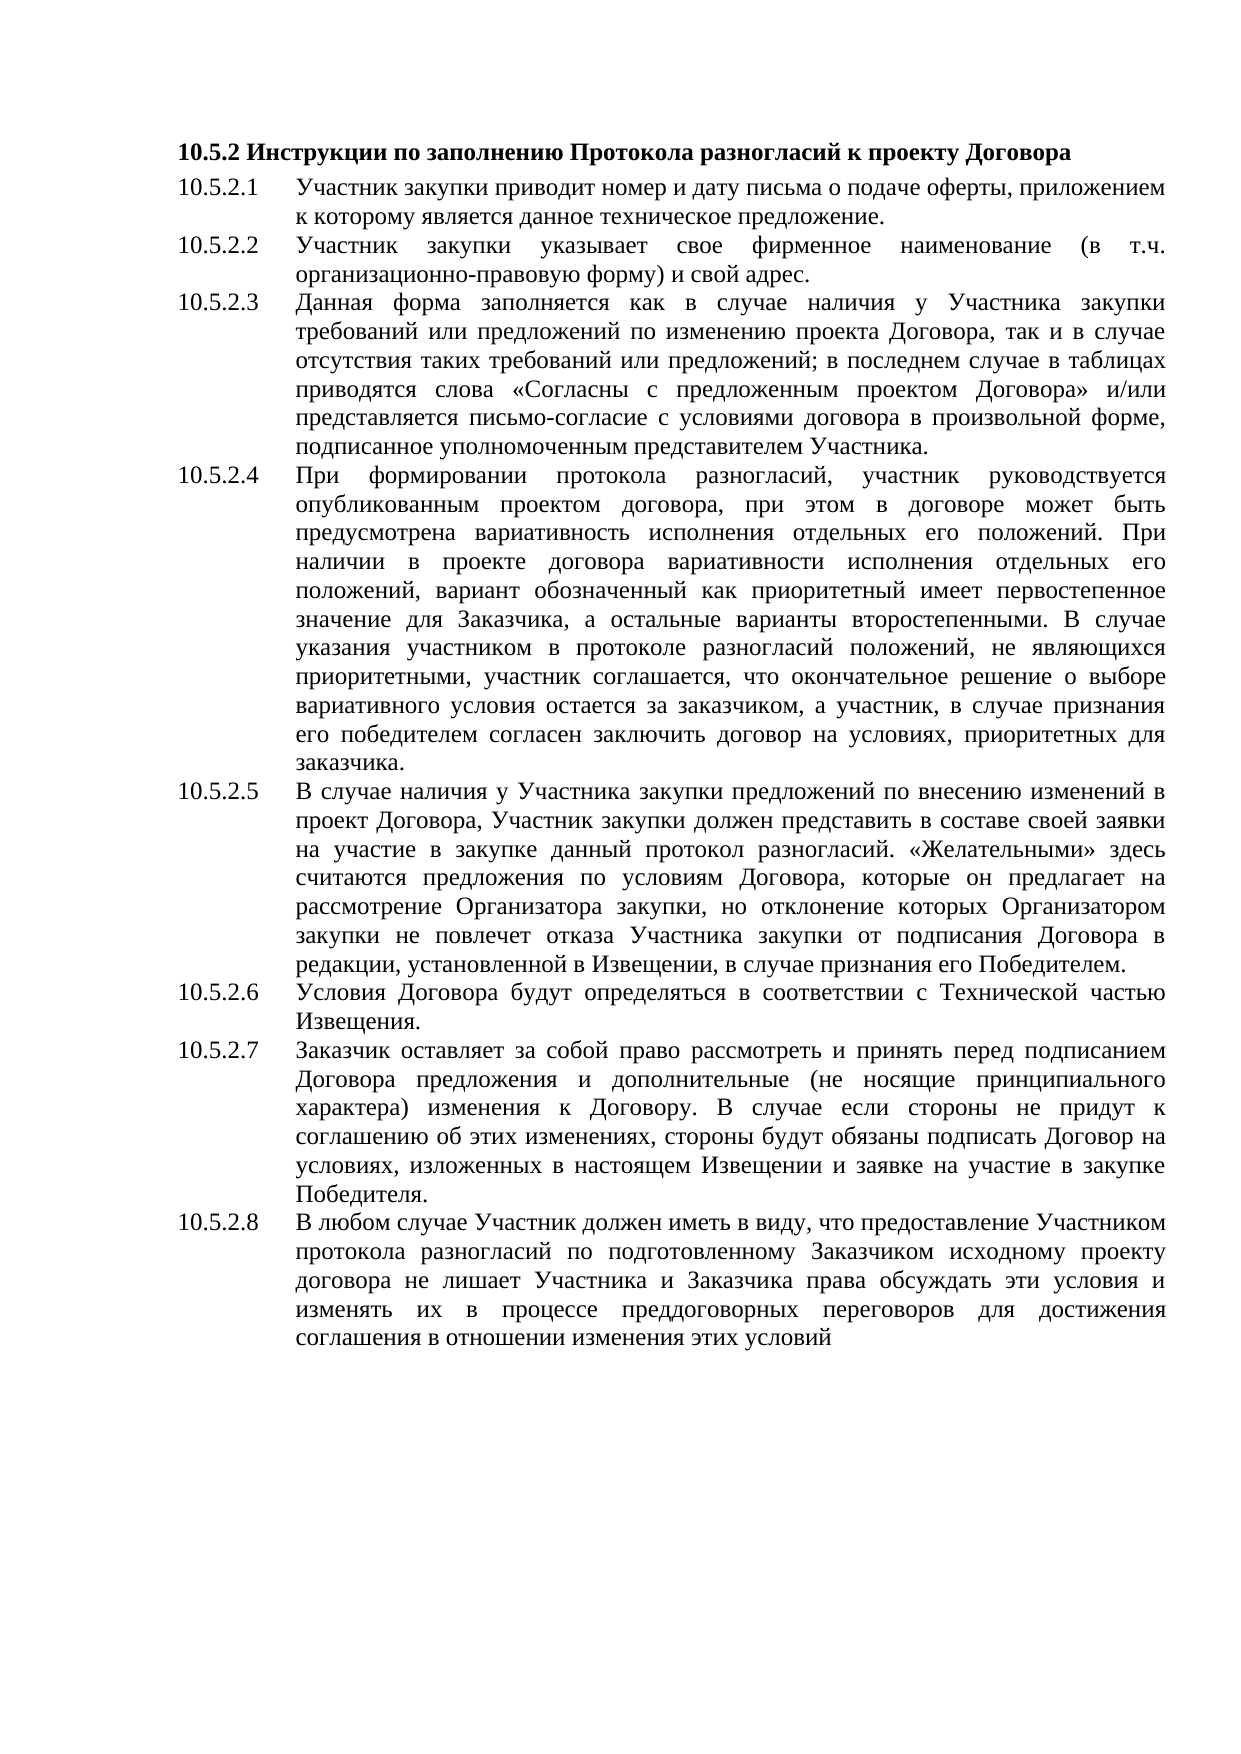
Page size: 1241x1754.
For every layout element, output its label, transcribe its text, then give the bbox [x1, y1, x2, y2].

list При формировании протокола разногласий, участник руководствуется опубликованным проектом договора, при этом в договоре может быть предусмотрена вариативность исполнения отдельных его положений. При наличии в проекте договора вариативности исполнения отдельных его положений, вариант обозначенный как приоритетный имеет первостепенное значение для Заказчика, а остальные варианты второстепенными. В случае указания участником в протоколе разногласий положений, не являющихся приоритетными, участник соглашается, что окончательное решение о выборе вариативного условия остается за заказчиком, а участник, в случае признания его победителем согласен заключить договор на условиях, приоритетных для заказчика. [177, 460, 1167, 776]
list Данная форма заполняется как в случае наличия у Участника закупки требований или предложений по изменению проекта Договора, так и в случае отсутствия таких требований или предложений; в последнем случае в таблицах приводятся слова «Согласны с предложенным проектом Договора» и/или представляется письмо-согласие с условиями договора в произвольной форме, подписанное уполномоченным представителем Участника. [177, 287, 1167, 460]
list Участник закупки указывает свое фирменное наименование (в т.ч. организационно-правовую форму) и свой адрес. [177, 230, 1167, 287]
list В случае наличия у Участника закупки предложений по внесению изменений в проект Договора, Участник закупки должен представить в составе своей заявки на участие в закупке данный протокол разногласий. «Желательными» здесь считаются предложения по условиям Договора, которые он предлагает на рассмотрение Организатора закупки, но отклонение которых Организатором закупки не повлечет отказа Участника закупки от подписания Договора в редакции, установленной в Извещении, в случае признания его Победителем. [177, 776, 1167, 977]
list В любом случае Участник должен иметь в виду, что предоставление Участником протокола разногласий по подготовленному Заказчиком исходному проекту договора не лишает Участника и Заказчика права обсуждать эти условия и изменять их в процессе преддоговорных переговоров для достижения соглашения в отношении изменения этих условий [177, 1207, 1167, 1351]
list Участник закупки приводит номер и дату письма о подаче оферты, приложением к которому является данное техническое предложение. [177, 172, 1167, 230]
list Условия Договора будут определяться в соответствии с Технической частью Извещения. [177, 977, 1167, 1035]
text 10.5.2 Инструкции по заполнению Протокола разногласий к проекту Договора [177, 137, 1167, 166]
list Заказчик оставляет за собой право рассмотреть и принять перед подписанием Договора предложения и дополнительные (не носящие принципиального характера) изменения к Договору. В случае если стороны не придут к соглашению об этих изменениях, стороны будут обязаны подписать Договор на условиях, изложенных в настоящем Извещении и заявке на участие в закупке Победителя. [177, 1035, 1167, 1207]
